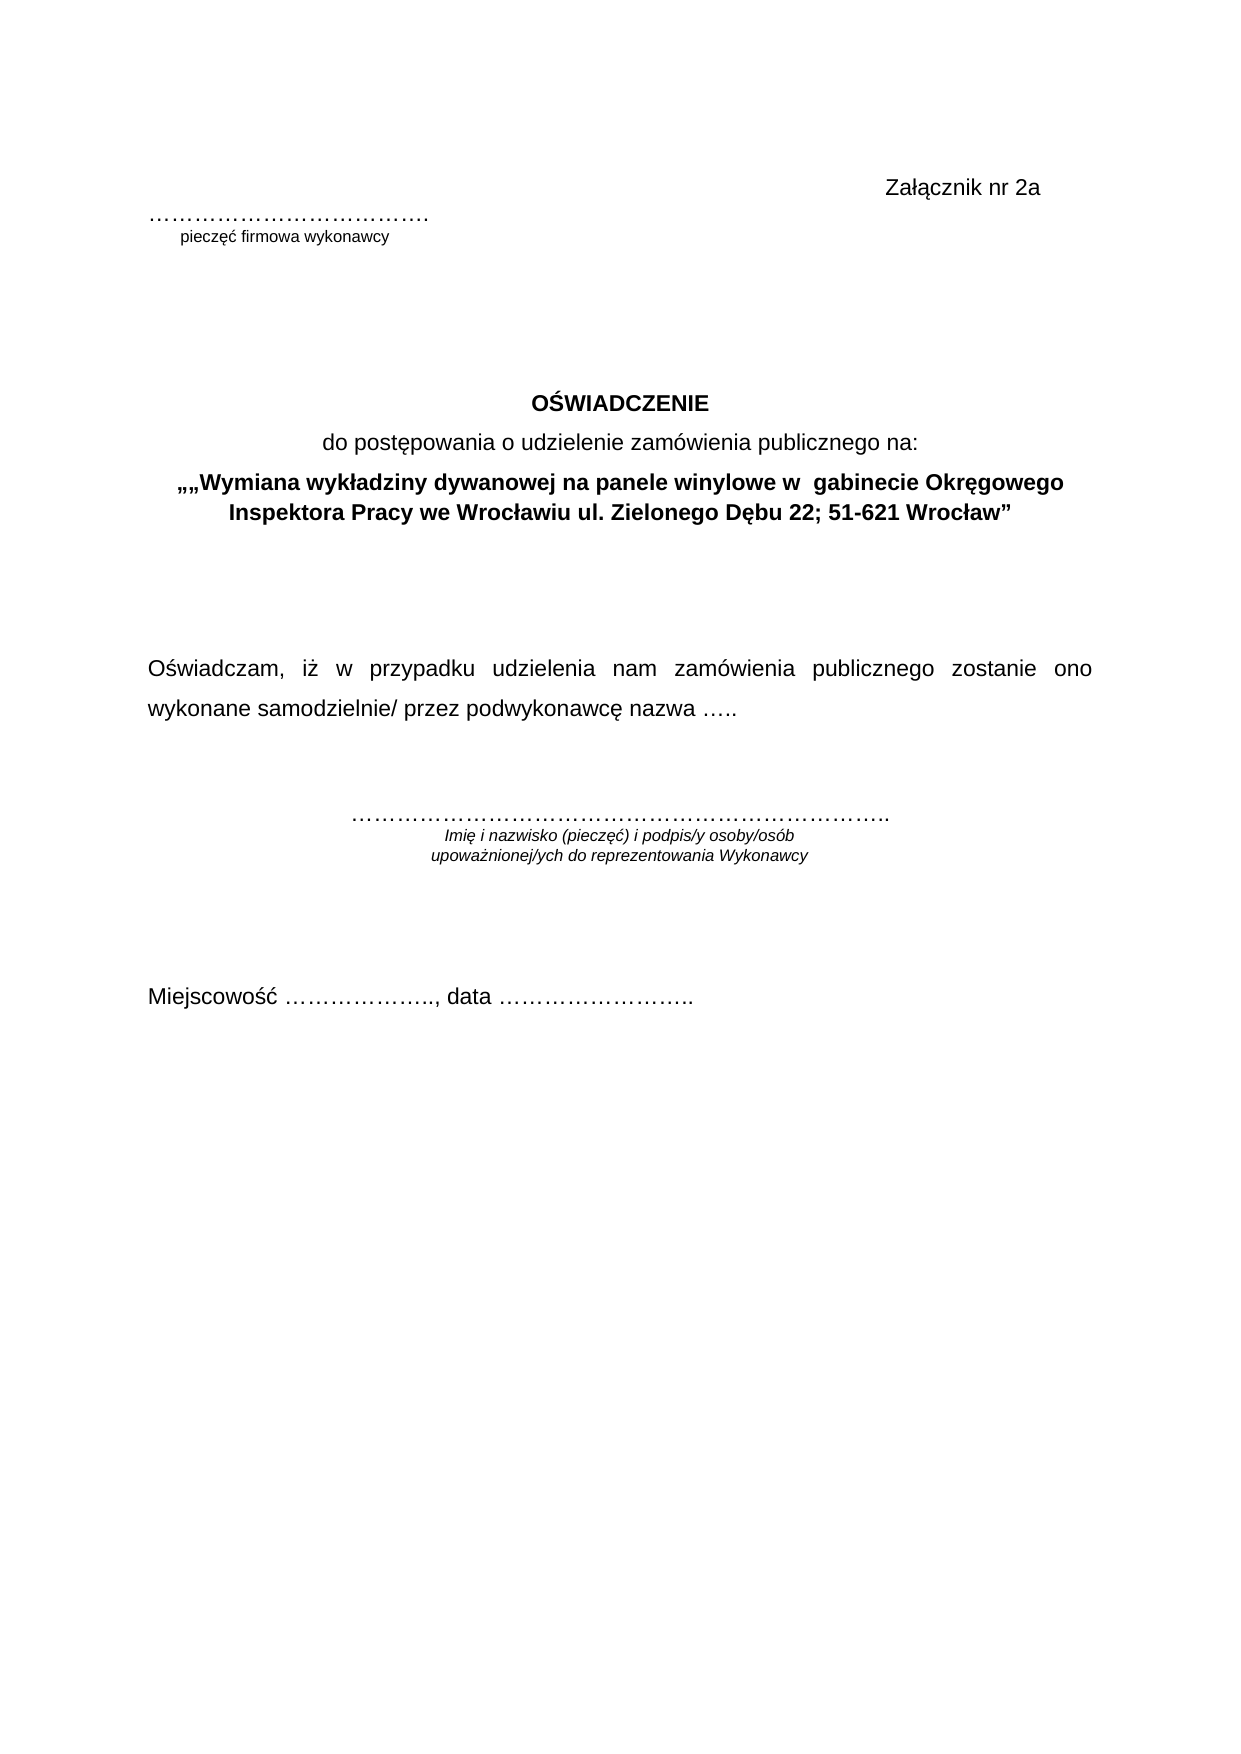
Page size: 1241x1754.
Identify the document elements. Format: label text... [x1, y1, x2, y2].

text do postępowania o udzielenie zamówienia publicznego na: [148, 429, 1093, 455]
text „„Wymiana wykładziny dywanowej na panele winylowe w gabinecie Okręgowego Inspektora Pracy we Wrocławiu ul. Zielonego Dębu 22; 51-621 Wrocław” [148, 468, 1093, 525]
text ………………………………. [148, 200, 1093, 227]
text Oświadczam, iż w przypadku udzielenia nam zamówienia publicznego zostanie ono wykonane samodzielnie/ przez podwykonawcę nazwa ….. [148, 655, 1093, 721]
text pieczęć firmowa wykonawcy [148, 227, 1093, 284]
text Miejscowość ……………….., data …………………….. [148, 983, 1093, 1009]
text upoważnionej/ych do reprezentowania Wykonawcy [148, 845, 1093, 864]
text Załącznik nr 2a [148, 174, 1093, 200]
text …………………………………………………………….. [148, 800, 1093, 826]
text OŚWIADCZENIE [148, 389, 1093, 416]
text Imię i nazwisko (pieczęć) i podpis/y osoby/osób [148, 826, 1093, 845]
